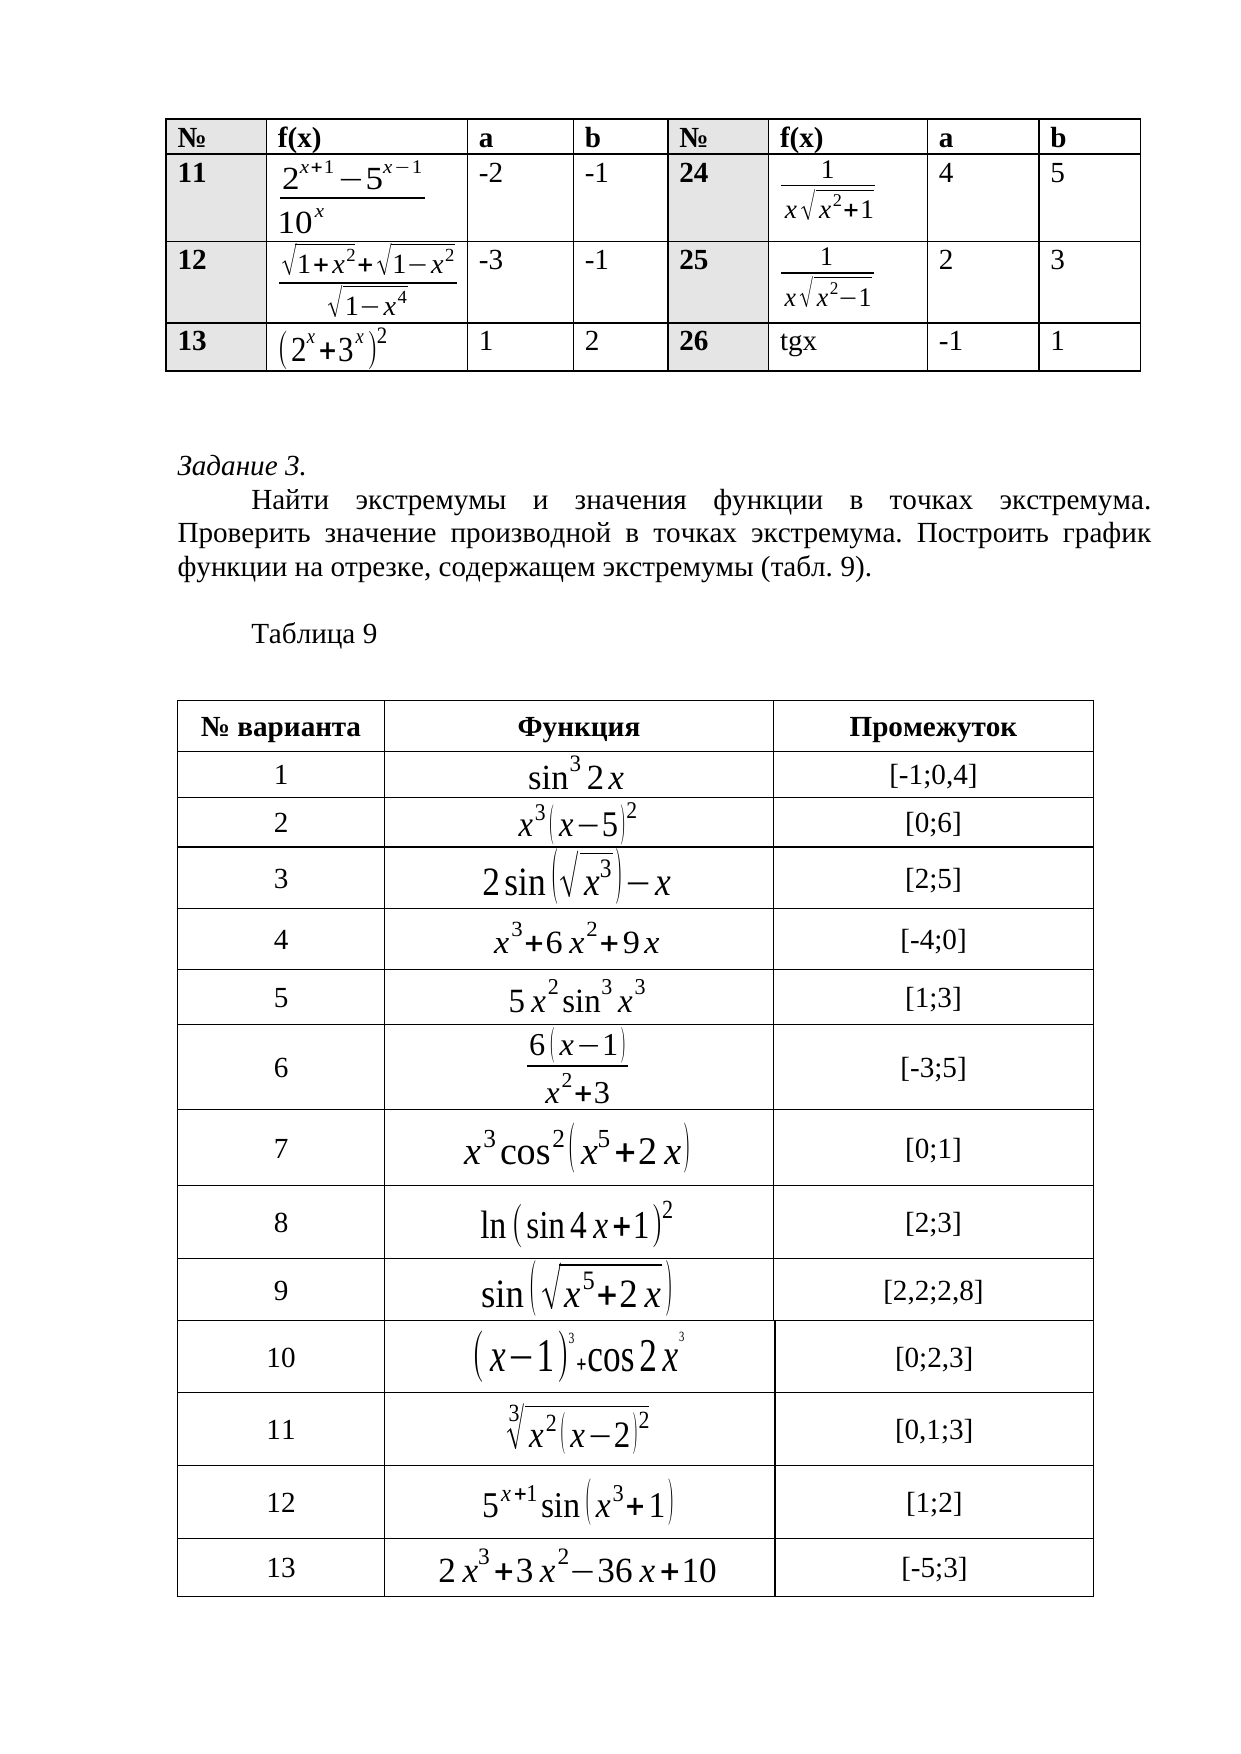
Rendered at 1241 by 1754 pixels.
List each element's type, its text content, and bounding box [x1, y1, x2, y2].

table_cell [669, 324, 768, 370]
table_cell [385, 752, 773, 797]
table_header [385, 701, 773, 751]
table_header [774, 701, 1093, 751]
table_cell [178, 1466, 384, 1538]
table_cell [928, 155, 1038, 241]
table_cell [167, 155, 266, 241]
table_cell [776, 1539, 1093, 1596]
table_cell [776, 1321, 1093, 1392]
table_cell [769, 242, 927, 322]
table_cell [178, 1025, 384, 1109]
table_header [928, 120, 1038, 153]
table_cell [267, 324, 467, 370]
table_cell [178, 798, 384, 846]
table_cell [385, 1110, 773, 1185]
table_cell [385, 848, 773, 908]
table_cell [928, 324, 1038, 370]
text Задание 3. [177, 448, 1152, 482]
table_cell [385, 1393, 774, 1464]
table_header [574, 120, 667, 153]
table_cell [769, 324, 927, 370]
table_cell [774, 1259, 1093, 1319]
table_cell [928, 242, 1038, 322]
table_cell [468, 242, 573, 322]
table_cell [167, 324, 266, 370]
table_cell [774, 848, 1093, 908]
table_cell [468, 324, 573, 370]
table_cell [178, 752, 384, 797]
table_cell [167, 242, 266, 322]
text Таблица 9 [177, 616, 1152, 650]
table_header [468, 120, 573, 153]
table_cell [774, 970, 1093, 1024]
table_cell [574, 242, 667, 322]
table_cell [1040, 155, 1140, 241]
text Найти экстремумы и значения функции в точках экстремума. Проверить значение производной в точках экстремума. Построить график функции на отрезке, содержащем экстремумы (табл. 9). [177, 482, 1152, 583]
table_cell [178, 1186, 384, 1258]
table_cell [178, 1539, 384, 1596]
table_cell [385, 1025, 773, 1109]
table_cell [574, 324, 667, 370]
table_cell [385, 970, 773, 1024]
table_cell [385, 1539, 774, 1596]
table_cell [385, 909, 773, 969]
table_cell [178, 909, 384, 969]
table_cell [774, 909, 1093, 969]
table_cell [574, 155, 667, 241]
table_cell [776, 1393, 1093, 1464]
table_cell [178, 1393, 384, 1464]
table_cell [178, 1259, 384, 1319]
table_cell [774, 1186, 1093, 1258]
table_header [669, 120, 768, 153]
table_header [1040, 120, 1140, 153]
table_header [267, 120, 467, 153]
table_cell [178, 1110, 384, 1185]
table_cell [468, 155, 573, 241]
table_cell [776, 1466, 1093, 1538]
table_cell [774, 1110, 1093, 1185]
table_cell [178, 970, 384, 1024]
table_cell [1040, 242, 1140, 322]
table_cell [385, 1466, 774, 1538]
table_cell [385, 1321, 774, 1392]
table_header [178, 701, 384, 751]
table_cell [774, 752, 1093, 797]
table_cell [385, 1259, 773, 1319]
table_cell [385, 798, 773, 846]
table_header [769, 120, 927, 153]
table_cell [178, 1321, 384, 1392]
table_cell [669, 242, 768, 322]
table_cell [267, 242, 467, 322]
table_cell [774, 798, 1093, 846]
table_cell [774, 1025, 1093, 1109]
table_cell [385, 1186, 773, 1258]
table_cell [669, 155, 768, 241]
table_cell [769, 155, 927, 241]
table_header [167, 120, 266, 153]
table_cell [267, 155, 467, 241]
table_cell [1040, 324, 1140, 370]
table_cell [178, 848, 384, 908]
